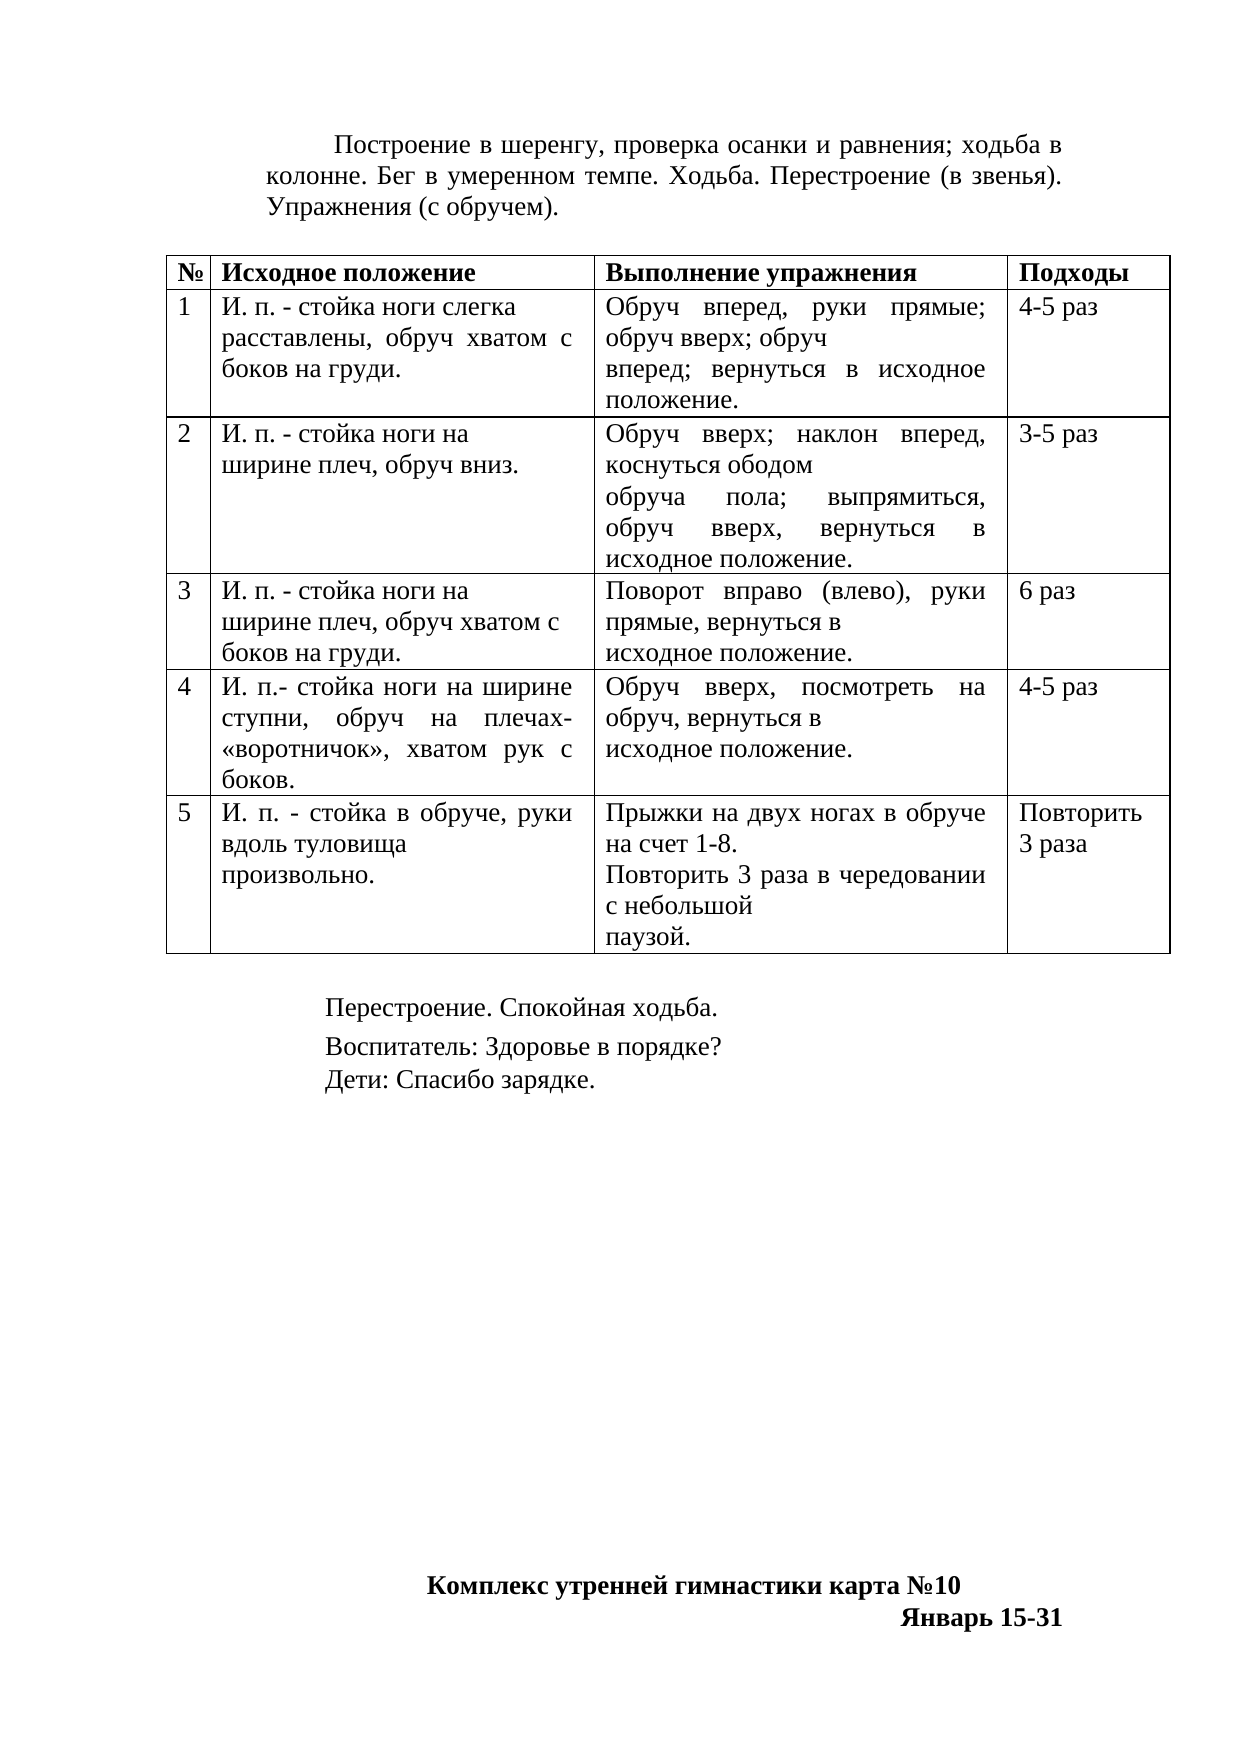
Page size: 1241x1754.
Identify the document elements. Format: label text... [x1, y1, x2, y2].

table_cell И. п. - стойка ноги на ширине плеч, обруч хватом с боков на груди. [211, 574, 594, 669]
table_cell Обруч вверх, посмотреть на обруч, вернуться в исходное положение. [595, 670, 1007, 795]
text Январь 15-31 [266, 1601, 1063, 1632]
table_cell 6 раз [1008, 574, 1169, 669]
table_cell 4-5 раз [1008, 670, 1169, 795]
table_cell И. п. - стойка ноги на ширине плеч, обруч вниз. [211, 418, 594, 573]
table_cell 3 [167, 574, 210, 669]
text Воспитатель: Здоровье в порядке? [266, 1030, 1063, 1061]
table_header № [167, 256, 210, 289]
text Дети: Спасибо зарядке. [266, 1063, 1063, 1094]
table_cell И. п. - стойка в обруче, руки вдоль туловища произвольно. [211, 796, 594, 953]
table_cell Прыжки на двух ногах в обруче на счет 1-8. Повторить 3 раза в чередовании с небольшой паузой. [595, 796, 1007, 953]
table_cell И. п. - стойка ноги слегка расставлены, обруч хватом с боков на груди. [211, 290, 594, 416]
text Комплекс утренней гимнастики карта №10 [266, 1569, 1063, 1600]
table_cell Обруч вверх; наклон вперед, коснуться ободом обруча пола; выпрямиться, обруч вверх, вернуться в исходное положение. [595, 418, 1007, 573]
table_cell 3-5 раз [1008, 418, 1169, 573]
table_cell Повторить 3 раза [1008, 796, 1169, 953]
table_cell Обруч вперед, руки прямые; обруч вверх; обруч вперед; вернуться в исходное положение. [595, 290, 1007, 416]
table_header Подходы [1008, 256, 1169, 289]
table_header Выполнение упражнения [595, 256, 1007, 289]
table_cell 4 [167, 670, 210, 795]
text Построение в шеренгу, проверка осанки и равнения; ходьба в колонне. Бег в умеренном темпе. Ходьба. Перестроение (в звенья). Упражнения (с обручем). [266, 128, 1063, 221]
table_cell И. п.- стойка ноги на ширине ступни, обруч на плечах- «воротничок», хватом рук с боков. [211, 670, 594, 795]
table_header Исходное положение [211, 256, 594, 289]
table_cell 1 [167, 290, 210, 416]
table_cell Поворот вправо (влево), руки прямые, вернуться в исходное положение. [595, 574, 1007, 669]
table_cell 5 [167, 796, 210, 953]
table_cell 2 [167, 418, 210, 573]
text Перестроение. Спокойная ходьба. [266, 991, 1063, 1022]
table_cell 4-5 раз [1008, 290, 1169, 416]
